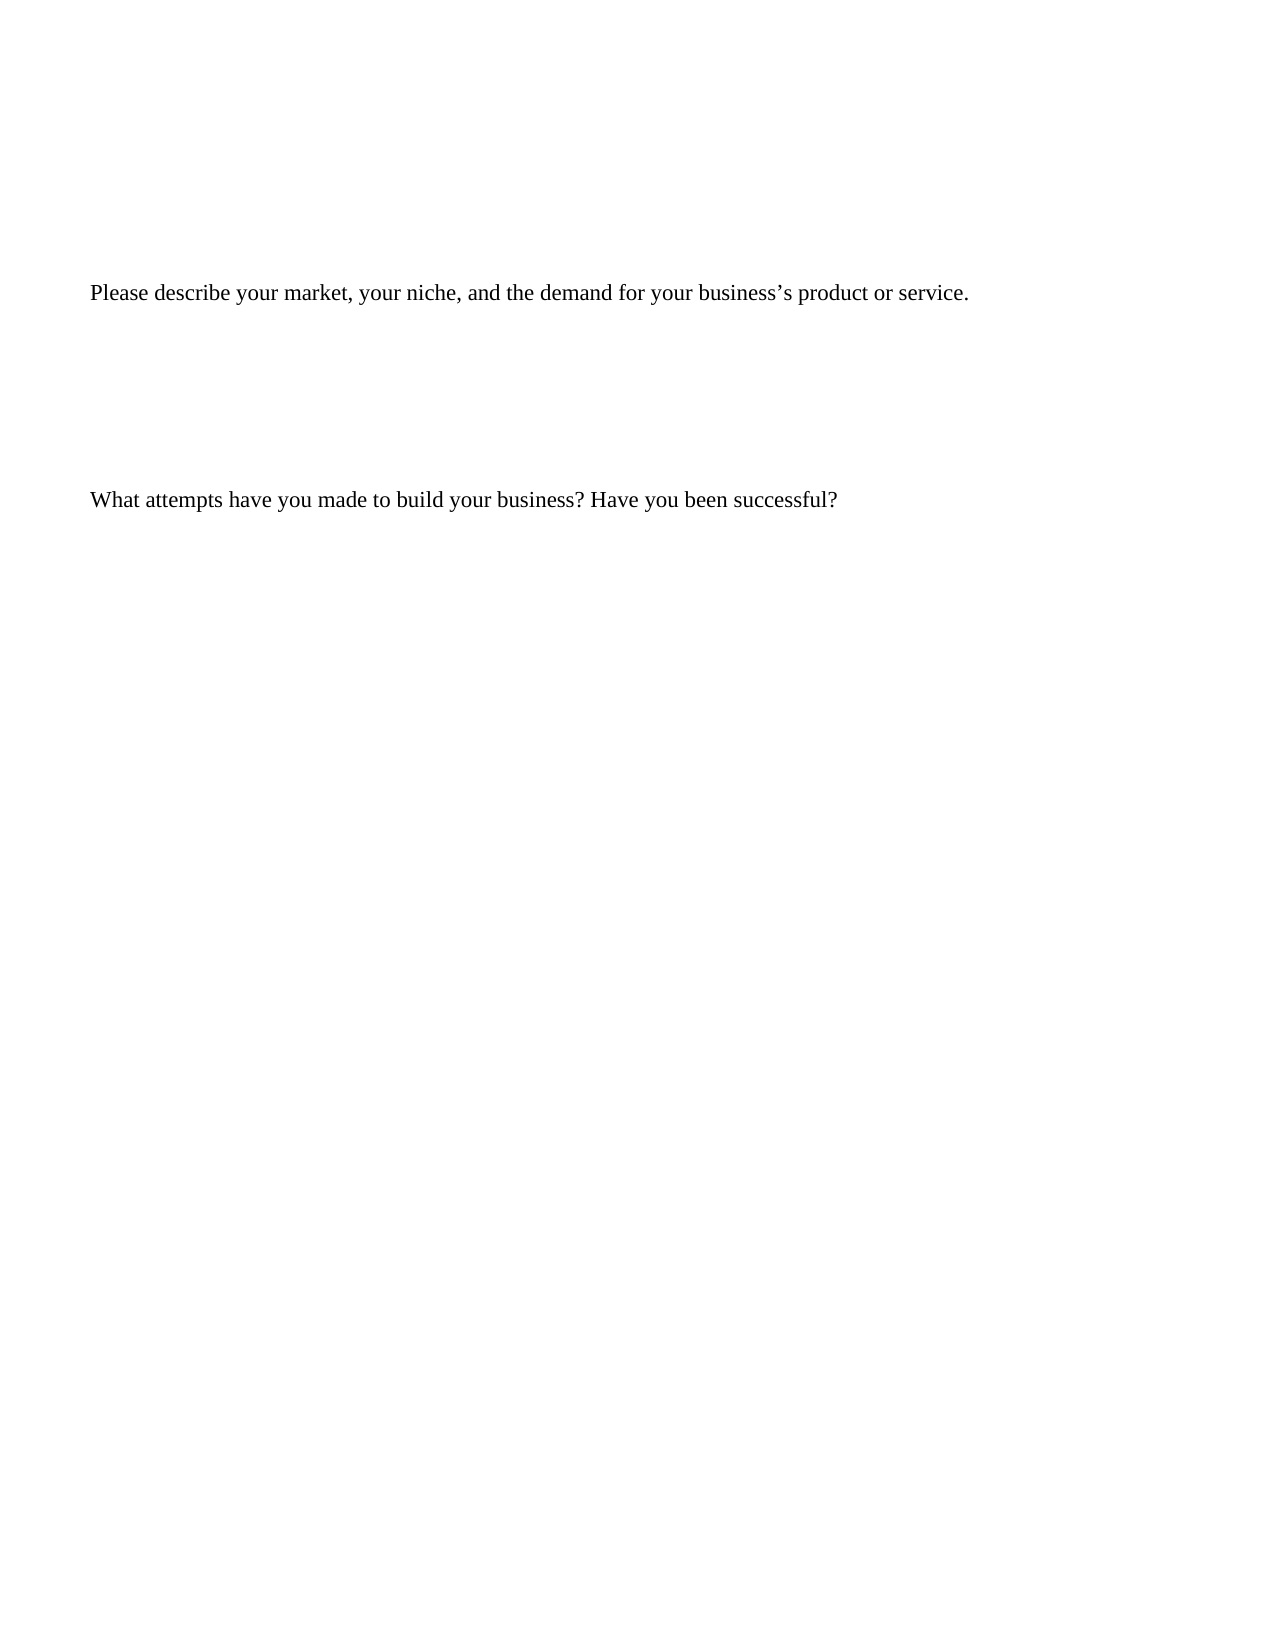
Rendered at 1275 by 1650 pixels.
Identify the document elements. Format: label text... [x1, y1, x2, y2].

text What attempts have you made to build your business? Have you been successful? [90, 485, 1138, 511]
text Please describe your market, your niche, and the demand for your business’s product or service. [90, 279, 1138, 304]
